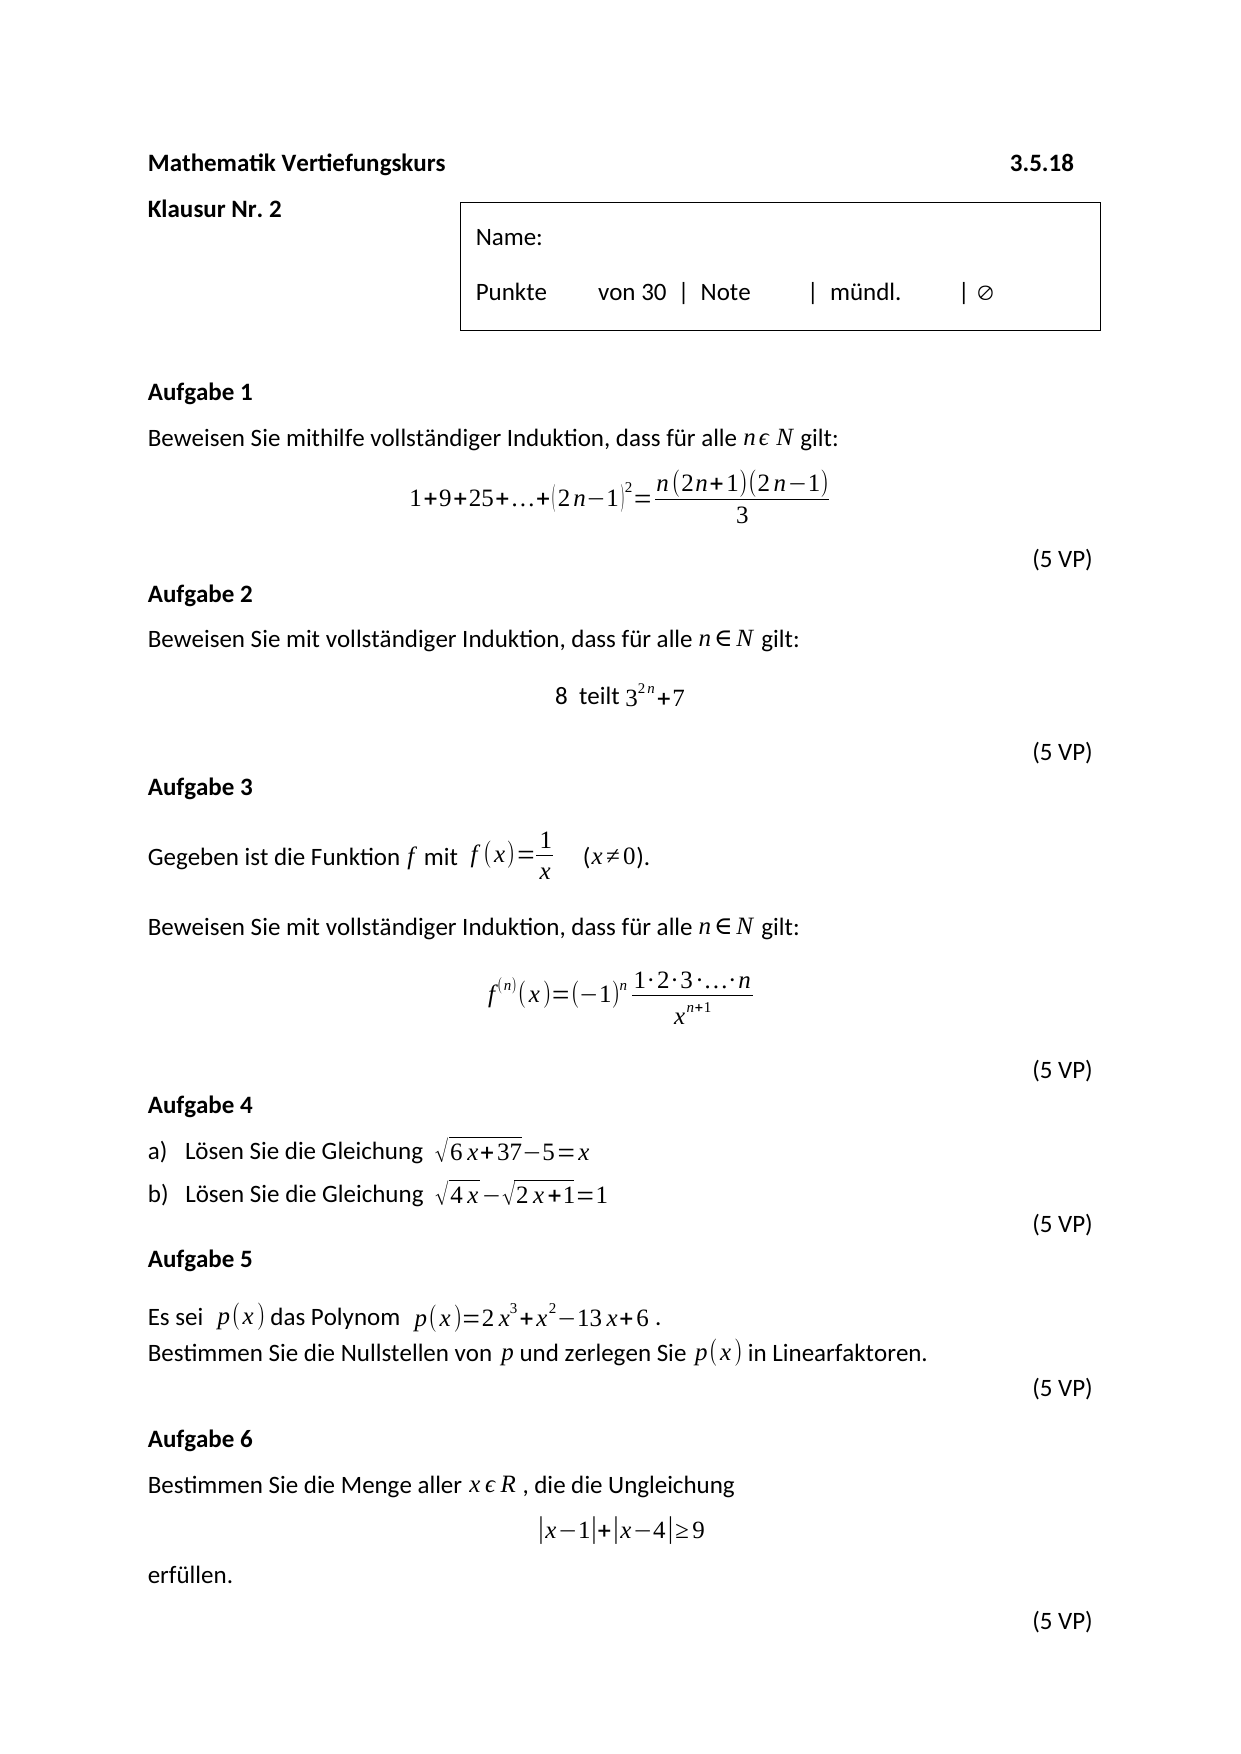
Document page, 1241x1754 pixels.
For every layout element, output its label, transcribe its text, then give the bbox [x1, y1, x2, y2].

text (5 VP) [148, 1209, 1093, 1239]
text Gegeben ist die Funktion mit (). [148, 827, 1093, 886]
text Beweisen Sie mit vollständiger Induktion, dass für alle gilt: [148, 624, 1093, 654]
text (5 VP) [148, 1054, 1093, 1085]
text Aufgabe 5 [148, 1244, 1093, 1274]
text (5 VP) [148, 736, 1093, 766]
text 8 teilt [148, 679, 1093, 711]
text Mathematik Vertiefungskurs 3.5.18 [148, 148, 1093, 178]
text Aufgabe 2 [148, 578, 1093, 608]
list Lösen Sie die Gleichung [148, 1178, 1093, 1209]
text Aufgabe 3 [148, 771, 1093, 801]
text Aufgabe 1 [148, 376, 1093, 407]
text Aufgabe 6 [148, 1423, 1093, 1454]
text Aufgabe 4 [148, 1089, 1093, 1120]
text (5 VP) [148, 1372, 1093, 1402]
text (5 VP) [148, 1605, 1093, 1635]
text Beweisen Sie mit vollständiger Induktion, dass für alle gilt: [148, 911, 1093, 942]
text Es sei das Polynom . Bestimmen Sie die Nullstellen von und zerlegen Sie in Linearfaktoren. [148, 1299, 1093, 1367]
text Klausur Nr. 2 [148, 193, 1093, 224]
text Bestimmen Sie die Menge aller , die die Ungleichung [148, 1469, 1093, 1499]
text erfüllen. [148, 1559, 1093, 1590]
text Beweisen Sie mithilfe vollständiger Induktion, dass für alle gilt: [148, 422, 1093, 452]
text (5 VP) [148, 543, 1093, 573]
list Lösen Sie die Gleichung [148, 1135, 1093, 1166]
